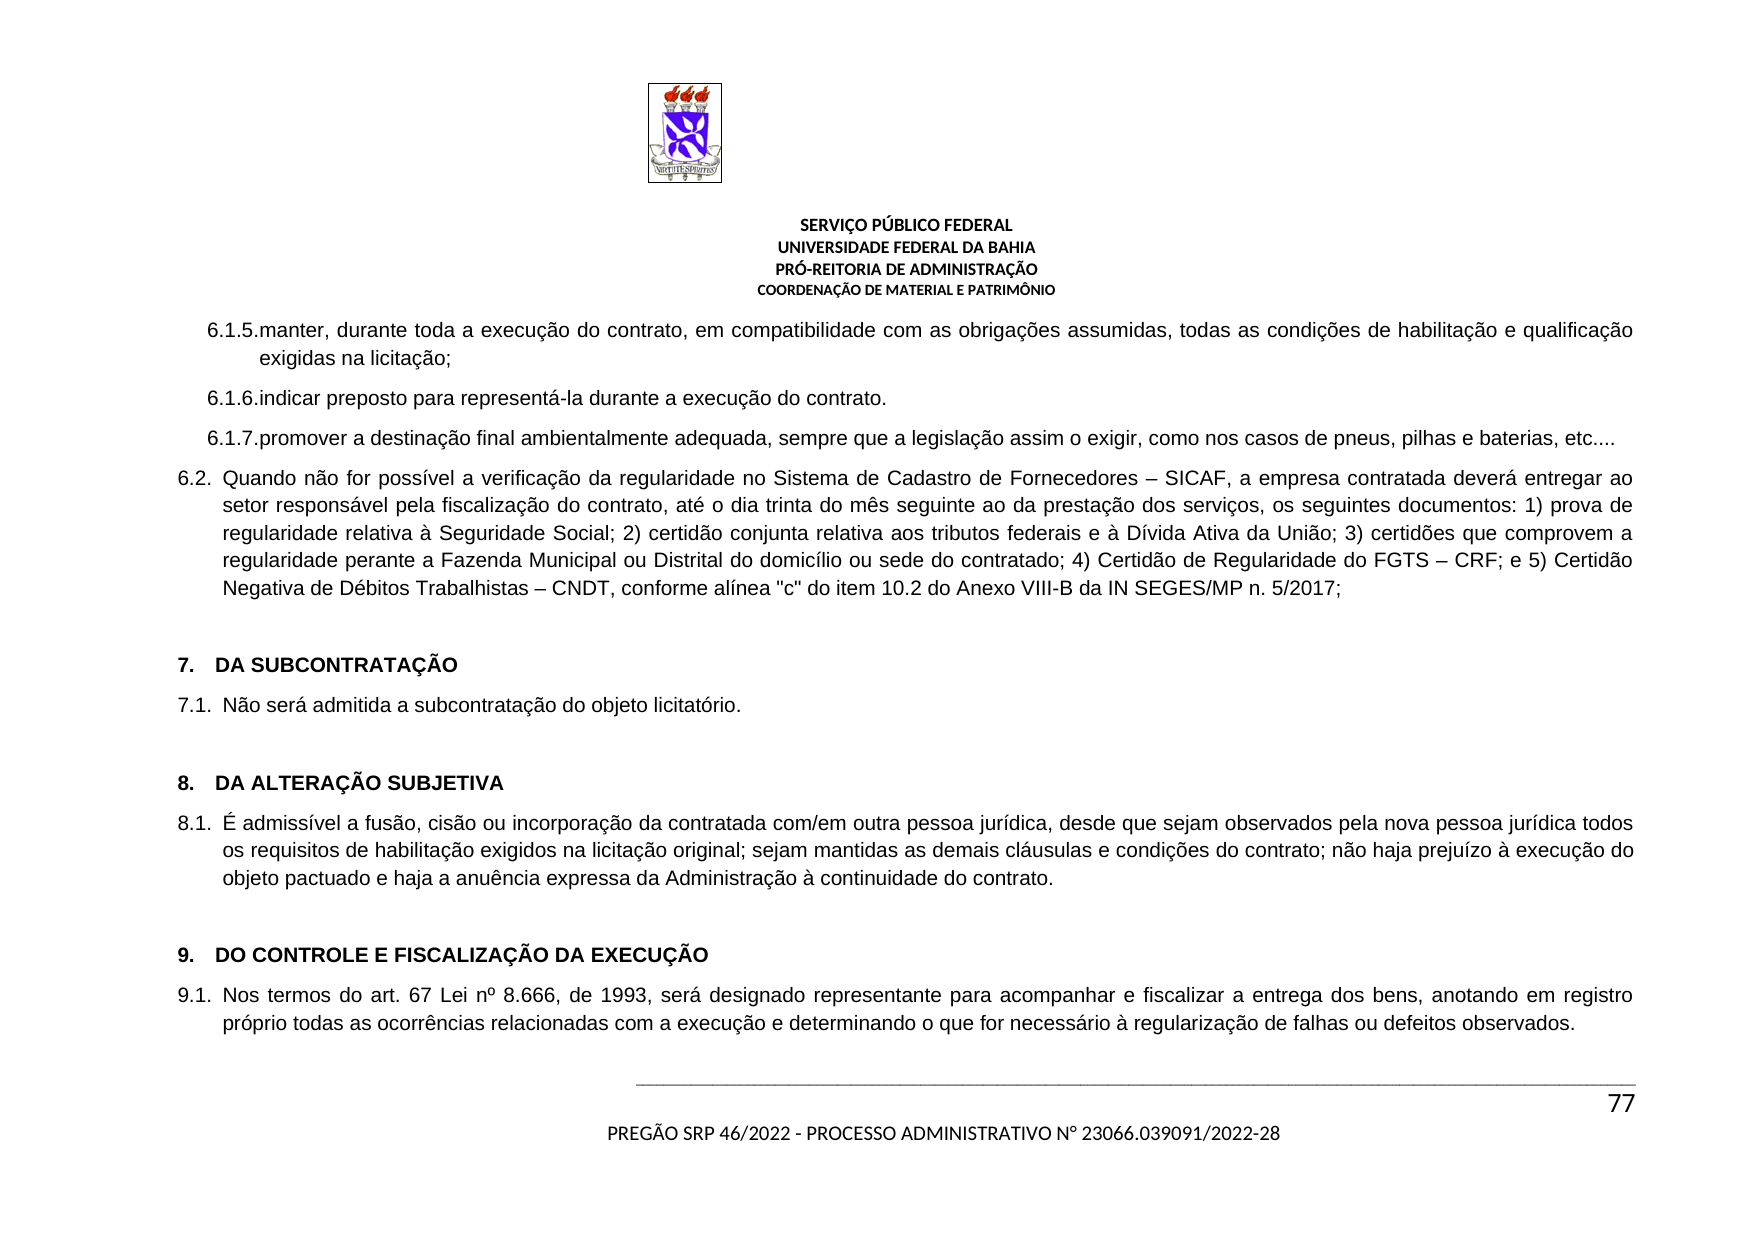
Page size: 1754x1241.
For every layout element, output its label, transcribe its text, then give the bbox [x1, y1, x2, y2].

list Quando não for possível a verificação da regularidade no Sistema de Cadastro de Fornecedores – SICAF, a empresa contratada deverá entregar ao setor responsável pela fiscalização do contrato, até o dia trinta do mês seguinte ao da prestação dos serviços, os seguintes documentos: 1) prova de regularidade relativa à Seguridade Social; 2) certidão conjunta relativa aos tributos federais e à Dívida Ativa da União; 3) certidões que comprovem a regularidade perante a Fazenda Municipal ou Distrital do domicílio ou sede do contratado; 4) Certidão de Regularidade do FGTS – CRF; e 5) Certidão Negativa de Débitos Trabalhistas – CNDT, conforme alínea "c" do item 10.2 do Anexo VIII-B da IN SEGES/MP n. 5/2017; [177, 465, 1636, 599]
list indicar preposto para representá-la durante a execução do contrato. [207, 385, 1636, 409]
list DA SUBCONTRATAÇÃO [177, 653, 1636, 677]
list promover a destinação final ambientalmente adequada, sempre que a legislação assim o exigir, como nos casos de pneus, pilhas e baterias, etc.... [207, 425, 1636, 449]
list DO CONTROLE E FISCALIZAÇÃO DA EXECUÇÃO [177, 943, 1636, 967]
list DA ALTERAÇÃO SUBJETIVA [177, 770, 1636, 794]
list manter, durante toda a execução do contrato, em compatibilidade com as obrigações assumidas, todas as condições de habilitação e qualificação exigidas na licitação; [207, 318, 1636, 369]
list Nos termos do art. 67 Lei nº 8.666, de 1993, será designado representante para acompanhar e fiscalizar a entrega dos bens, anotando em registro próprio todas as ocorrências relacionadas com a execução e determinando o que for necessário à regularização de falhas ou defeitos observados. [177, 983, 1636, 1034]
picture [649, 84, 721, 182]
list Não será admitida a subcontratação do objeto licitatório. [177, 693, 1636, 717]
list É admissível a fusão, cisão ou incorporação da contratada com/em outra pessoa jurídica, desde que sejam observados pela nova pessoa jurídica todos os requisitos de habilitação exigidos na licitação original; sejam mantidas as demais cláusulas e condições do contrato; não haja prejuízo à execução do objeto pactuado e haja a anuência expressa da Administração à continuidade do contrato. [177, 810, 1636, 889]
